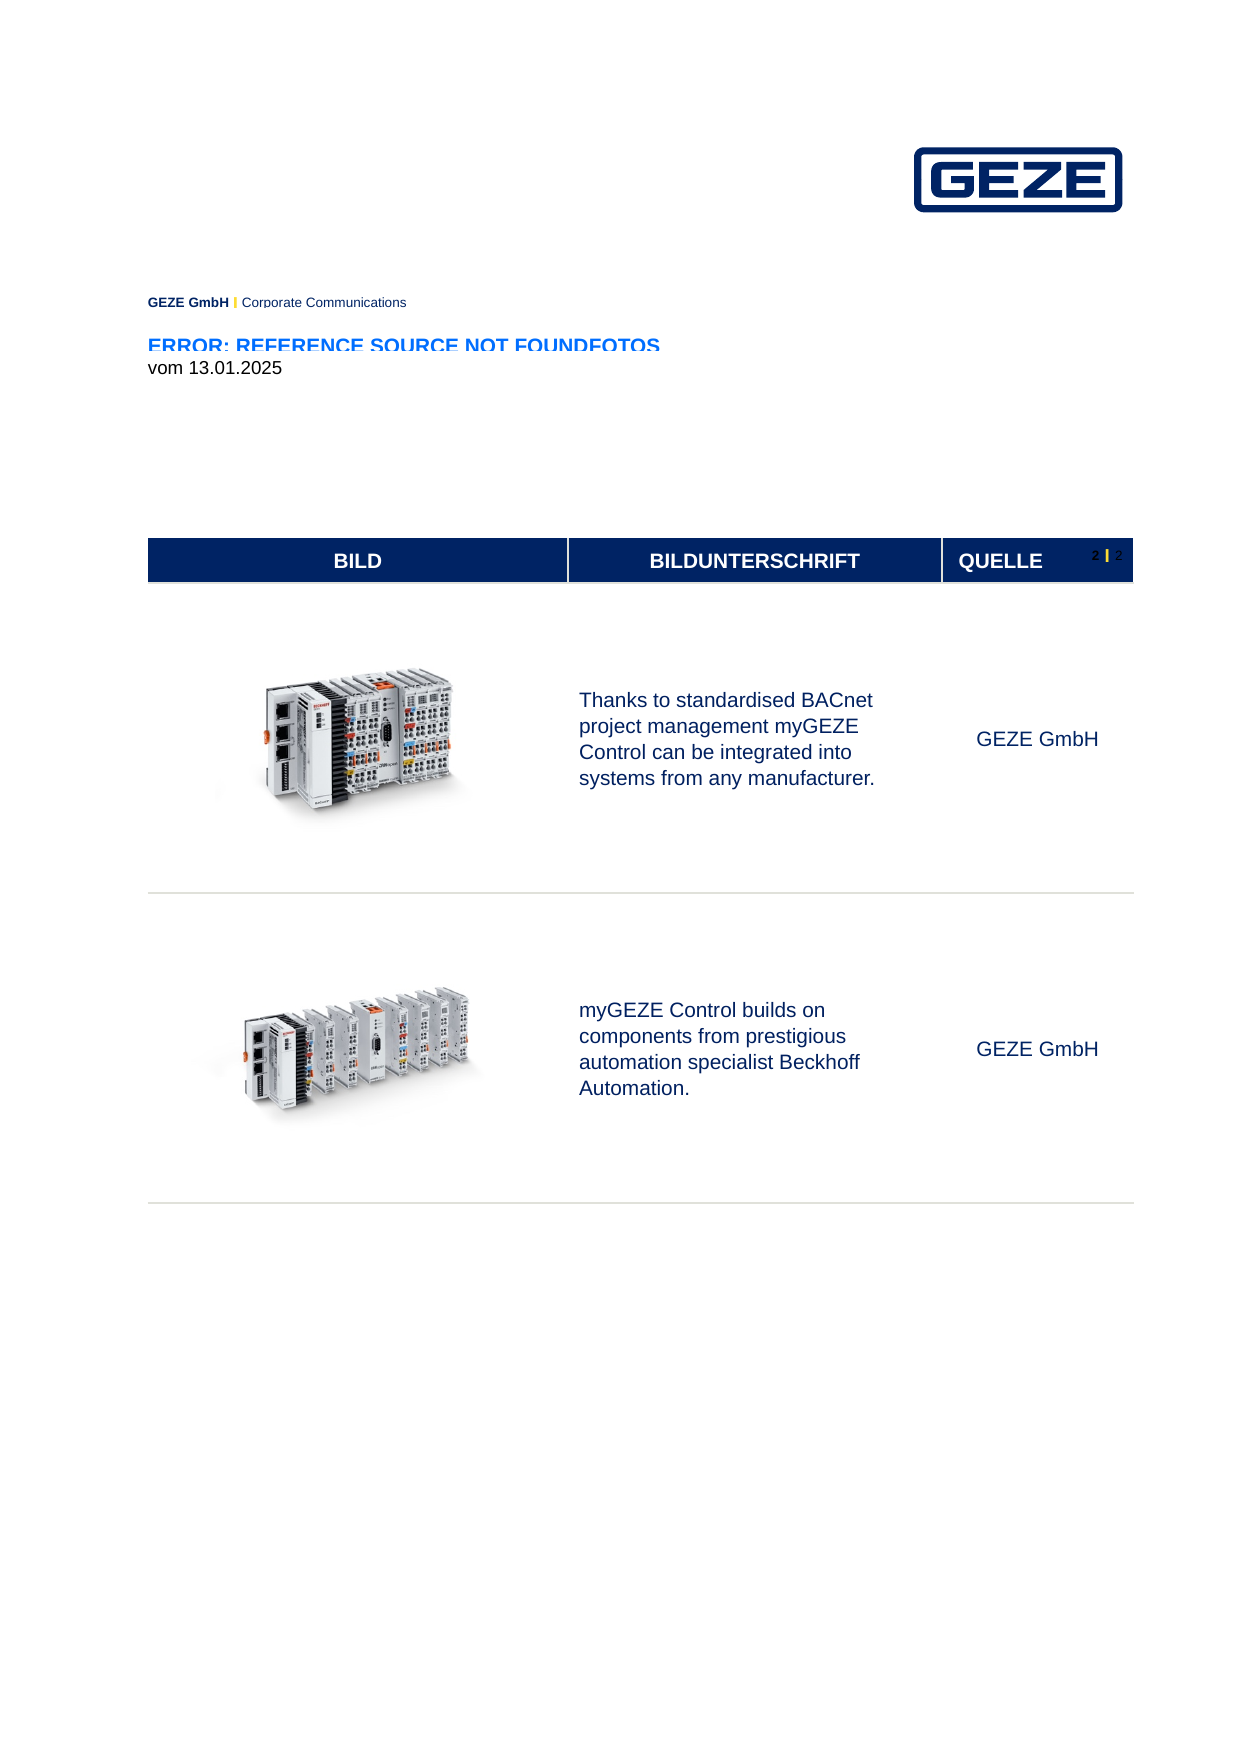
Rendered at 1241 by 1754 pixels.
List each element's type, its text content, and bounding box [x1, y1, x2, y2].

table_header BILD [148, 538, 567, 582]
table_cell [148, 584, 568, 892]
picture [215, 620, 500, 857]
table_cell [148, 894, 568, 1202]
table_cell Thanks to standardised BACnet project management myGEZE Control can be integrated into systems from any manufacturer. [568, 584, 942, 892]
table_cell GEZE GmbH [942, 894, 1133, 1202]
table_header QUELLE [943, 538, 1133, 582]
picture [186, 929, 530, 1166]
table_cell myGEZE Control builds on components from prestigious automation specialist Beckhoff Automation. [568, 894, 942, 1202]
table_header BILDUNTERSCHRIFT [569, 538, 941, 582]
table_cell GEZE GmbH [942, 584, 1133, 892]
